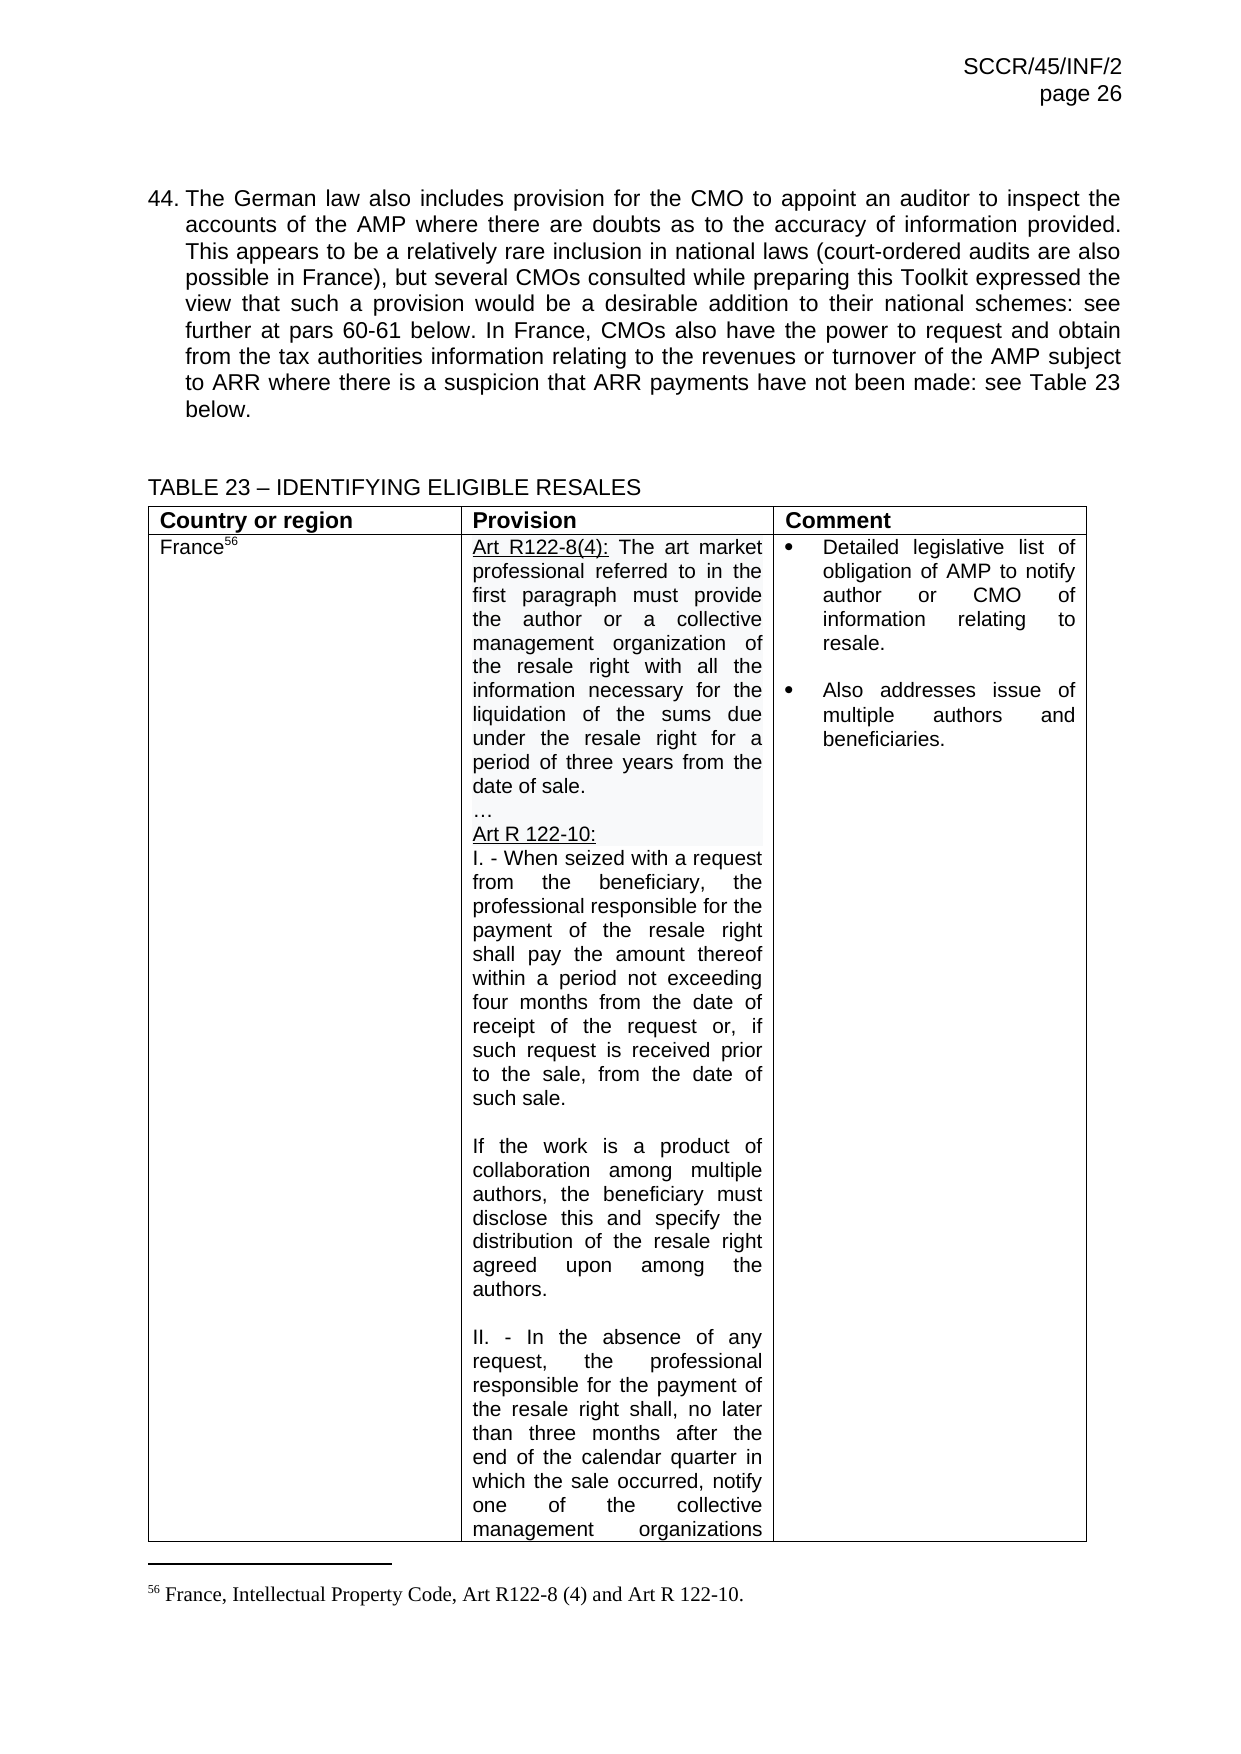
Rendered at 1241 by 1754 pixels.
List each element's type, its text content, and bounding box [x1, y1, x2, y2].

table_cell France [149, 535, 461, 1541]
list The German law also includes provision for the CMO to appoint an auditor to inspect the accounts of the AMP where there are doubts as to the accuracy of information provided. This appears to be a relatively rare inclusion in national laws (court-ordered audits are also possible in France), but several CMOs consulted while preparing this Toolkit expressed the view that such a provision would be a desirable addition to their national schemes: see further at pars 60-61 below. In France, CMOs also have the power to request and obtain from the tax authorities information relating to the revenues or turnover of the AMP subject to ARR where there is a suspicion that ARR payments have not been made: see Table 23 below. [148, 185, 1122, 422]
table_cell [462, 535, 773, 1541]
table_header Comment [774, 507, 1086, 533]
table_header Country or region [149, 507, 461, 533]
subtitle TABLE 23 – IDENTIFYING ELIGIBLE RESALES [148, 473, 1122, 500]
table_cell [774, 535, 1086, 1541]
table_header Provision [462, 507, 773, 533]
